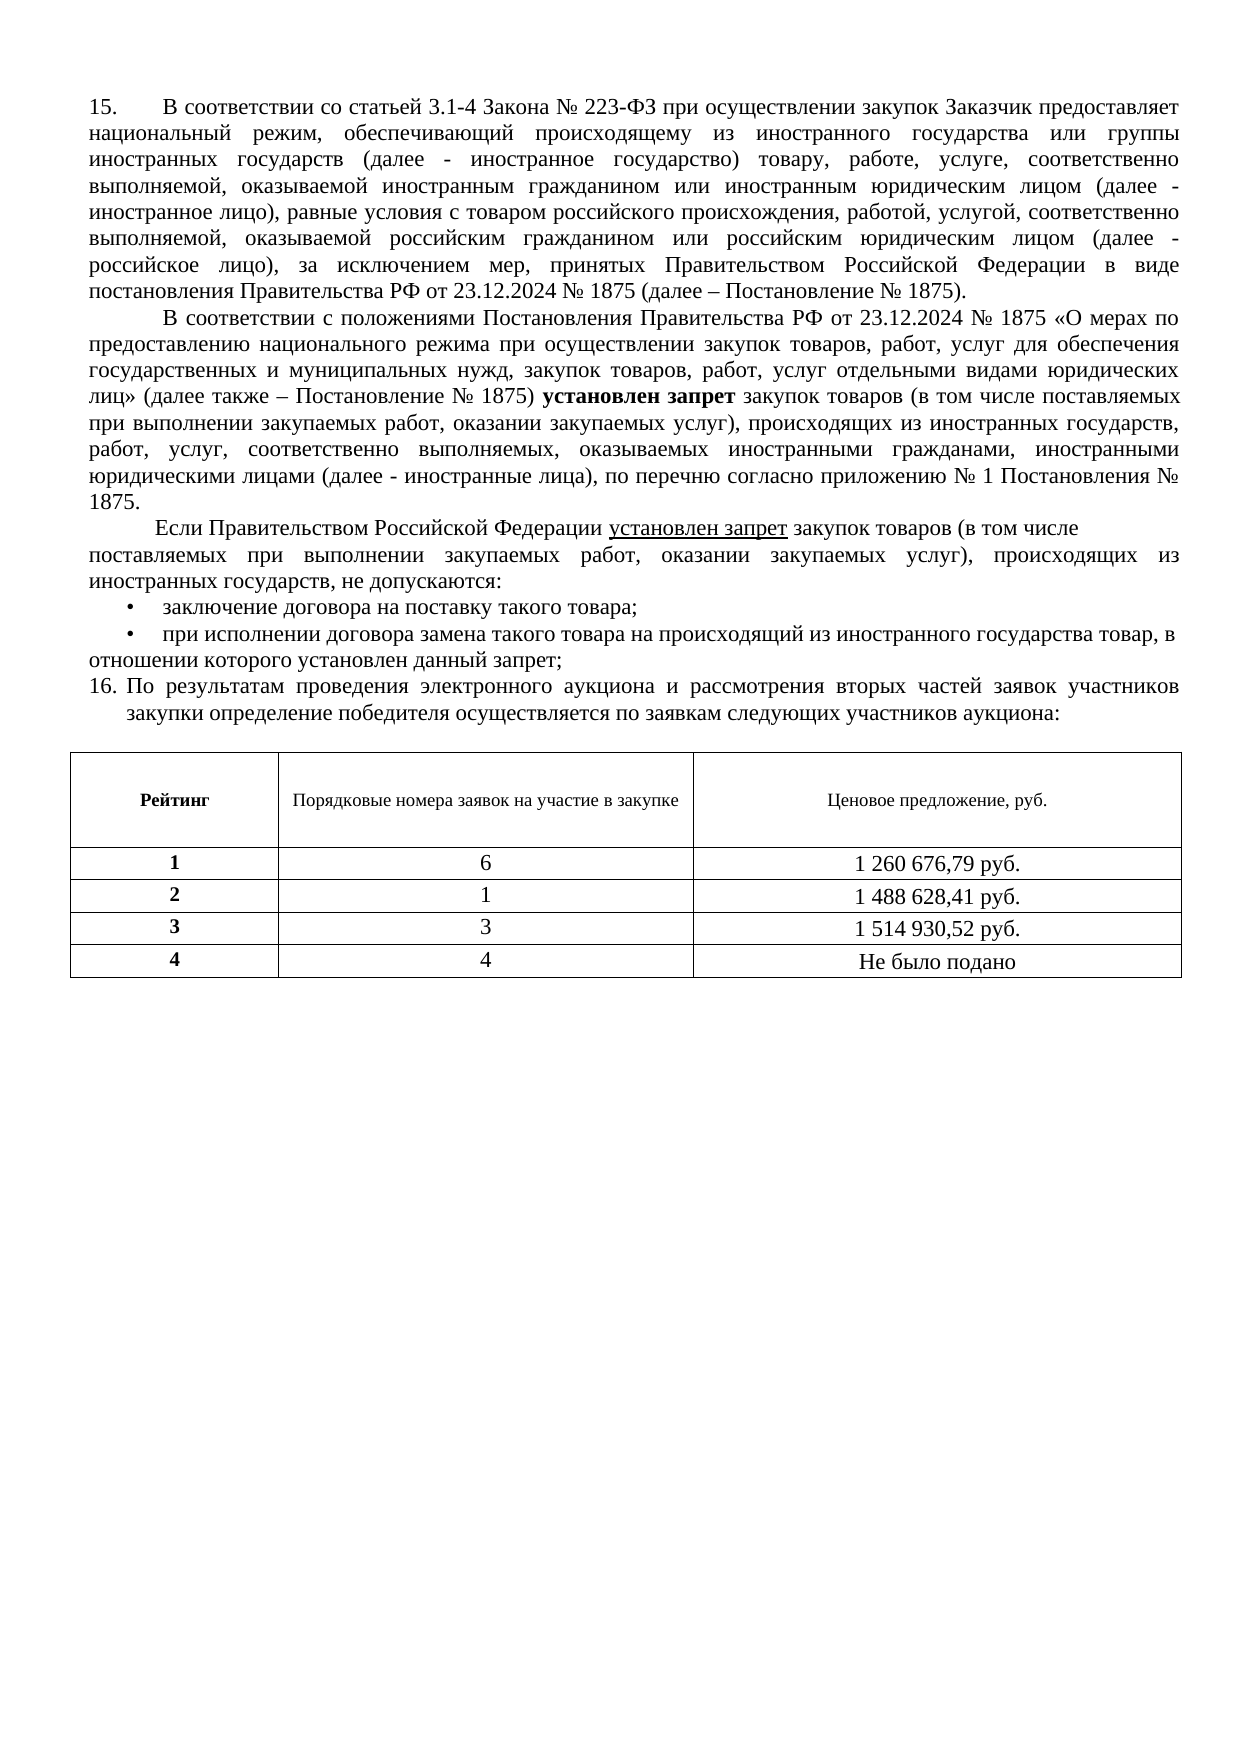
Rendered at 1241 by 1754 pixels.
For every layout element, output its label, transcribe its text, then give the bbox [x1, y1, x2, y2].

table_header Порядковые номера заявок на участие в закупке [279, 753, 693, 847]
list По результатам проведения электронного аукциона и рассмотрения вторых частей заявок участников закупки определение победителя осуществляется по заявкам следующих участников аукциона: [89, 672, 1181, 725]
text поставляемых при выполнении закупаемых работ, оказании закупаемых услуг), происходящих из иностранных государств, не допускаются: [89, 541, 1181, 593]
list В соответствии с положениями Постановления Правительства РФ от 23.12.2024 № 1875 «О мерах по предоставлению национального режима при осуществлении закупок товаров, работ, услуг для обеспечения государственных и муниципальных нужд, закупок товаров, работ, услуг отдельными видами юридических лиц» (далее также – Постановление № 1875) установлен запрет закупок товаров (в том числе поставляемых при выполнении закупаемых работ, оказании закупаемых услуг), происходящих из иностранных государств, работ, услуг, соответственно выполняемых, оказываемых иностранными гражданами, иностранными юридическими лицами (далее - иностранные лица), по перечню согласно приложению № 1 Постановления № 1875. [89, 303, 1181, 514]
table_cell 3 [71, 913, 278, 944]
table_cell 4 [279, 945, 693, 977]
table_cell 1 514 930,52 руб. [694, 913, 1181, 944]
table_cell 1 [71, 848, 278, 879]
list Если Правительством Российской Федерации установлен запрет закупок товаров (в том числе [126, 514, 1181, 541]
text отношении которого установлен данный запрет; [89, 646, 1181, 672]
table_cell 3 [279, 913, 693, 944]
table_header Ценовое предложение, руб. [694, 753, 1181, 847]
table_cell 6 [279, 848, 693, 879]
table_header Рейтинг [71, 753, 278, 847]
table_cell 1 488 628,41 руб. [694, 880, 1181, 912]
table_cell 1 [279, 880, 693, 912]
list • заключение договора на поставку такого товара; [126, 593, 1181, 620]
table_cell 1 260 676,79 руб. [694, 848, 1181, 879]
table_cell 4 [71, 945, 278, 977]
list В соответствии со статьей 3.1-4 Закона № 223-ФЗ при осуществлении закупок Заказчик предоставляет национальный режим, обеспечивающий происходящему из иностранного государства или группы иностранных государств (далее - иностранное государство) товару, работе, услуге, соответственно выполняемой, оказываемой иностранным гражданином или иностранным юридическим лицом (далее - иностранное лицо), равные условия с товаром российского происхождения, работой, услугой, соответственно выполняемой, оказываемой российским гражданином или российским юридическим лицом (далее - российское лицо), за исключением мер, принятых Правительством Российской Федерации в виде постановления Правительства РФ от 23.12.2024 № 1875 (далее – Постановление № 1875). [89, 93, 1181, 303]
table_cell Не было подано [694, 945, 1181, 977]
table_cell 2 [71, 880, 278, 912]
list • при исполнении договора замена такого товара на происходящий из иностранного государства товар, в [126, 620, 1181, 646]
